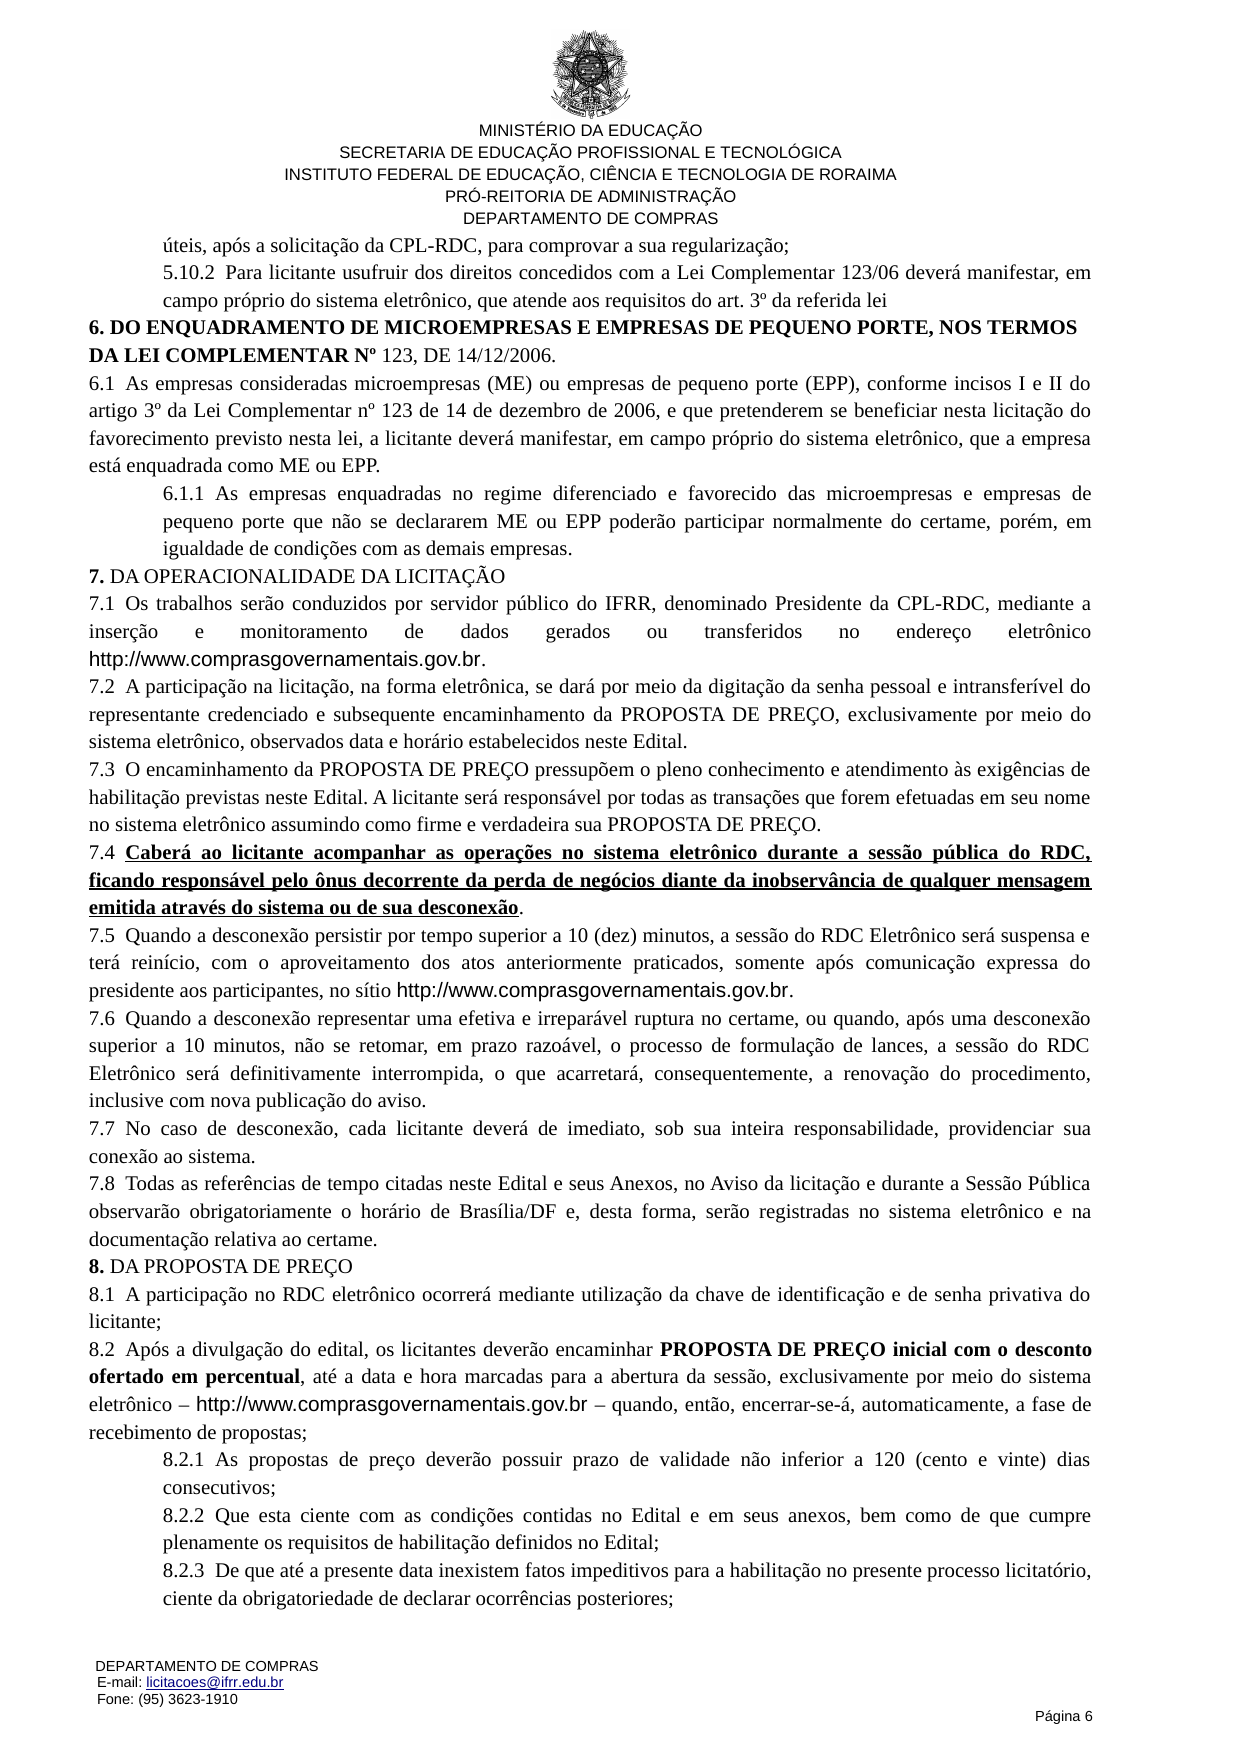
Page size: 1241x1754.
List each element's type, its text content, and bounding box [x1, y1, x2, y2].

subtitle Que esta ciente com as condições contidas no Edital e em seus anexos, bem como de que cumpre plenamente os requisitos de habilitação definidos no Edital; [163, 1503, 1092, 1554]
subtitle Todas as referências de tempo citadas neste Edital e seus Anexos, no Aviso da licitação e durante a Sessão Pública observarão obrigatoriamente o horário de Brasília/DF e, desta forma, serão registradas no sistema eletrônico e na documentação relativa ao certame. [89, 1171, 1092, 1251]
subtitle As empresas enquadradas no regime diferenciado e favorecido das microempresas e empresas de pequeno porte que não se declararem ME ou EPP poderão participar normalmente do certame, porém, em igualdade de condições com as demais empresas. [163, 481, 1092, 560]
subtitle Quando a desconexão representar uma efetiva e irreparável ruptura no certame, ou quando, após uma desconexão superior a 10 minutos, não se retomar, em prazo razoável, o processo de formulação de lances, a sessão do RDC Eletrônico será definitivamente interrompida, o que acarretará, consequentemente, a renovação do procedimento, inclusive com nova publicação do aviso. [89, 1006, 1092, 1112]
subtitle A participação no RDC eletrônico ocorrerá mediante utilização da chave de identificação e de senha privativa do licitante; [89, 1282, 1092, 1333]
subtitle DA PROPOSTA DE PREÇO [89, 1254, 1092, 1278]
subtitle A participação na licitação, na forma eletrônica, se dará por meio da digitação da senha pessoal e intransferível do representante credenciado e subsequente encaminhamento da PROPOSTA DE PREÇO, exclusivamente por meio do sistema eletrônico, observados data e horário estabelecidos neste Edital. [89, 674, 1092, 753]
subtitle No caso de desconexão, cada licitante deverá de imediato, sob sua inteira responsabilidade, providenciar sua conexão ao sistema. [89, 1116, 1092, 1168]
subtitle Caberá ao licitante acompanhar as operações no sistema eletrônico durante a sessão pública do RDC, ficando responsável pelo ônus decorrente da perda de negócios diante da inobservância de qualquer mensagem emitida através do sistema ou de sua desconexão. [89, 840, 1092, 888]
subtitle As empresas consideradas microempresas (ME) ou empresas de pequeno porte (EPP), conforme incisos I e II do artigo 3º da Lei Complementar nº 123 de 14 de dezembro de 2006, e que pretenderem se beneficiar nesta licitação do favorecimento previsto nesta lei, a licitante deverá manifestar, em campo próprio do sistema eletrônico, que a empresa está enquadrada como ME ou EPP. [89, 371, 1092, 477]
subtitle Caberá ao licitante acompanhar as operações no sistema eletrônico durante a sessão pública do RDC, ficando responsável pelo ônus decorrente da perda de negócios diante da inobservância de qualquer mensagem emitida através do sistema ou de sua desconexão. [89, 890, 1092, 919]
subtitle Após a divulgação do edital, os licitantes deverão encaminhar PROPOSTA DE PREÇO inicial com o desconto ofertado em percentual, até a data e hora marcadas para a abertura da sessão, exclusivamente por meio do sistema eletrônico – http://www.comprasgovernamentais.gov.br – quando, então, encerrar-se-á, automaticamente, a fase de recebimento de propostas; [89, 1337, 1092, 1444]
subtitle De que até a presente data inexistem fatos impeditivos para a habilitação no presente processo licitatório, ciente da obrigatoriedade de declarar ocorrências posteriores; [163, 1558, 1092, 1609]
subtitle DO ENQUADRAMENTO DE MICROEMPRESAS E EMPRESAS DE PEQUENO PORTE, NOS TERMOS DA LEI COMPLEMENTAR Nº 123, DE 14/12/2006. [89, 315, 1092, 367]
subtitle As propostas de preço deverão possuir prazo de validade não inferior a 120 (cento e vinte) dias consecutivos; [163, 1447, 1092, 1499]
subtitle Quando a desconexão persistir por tempo superior a 10 (dez) minutos, a sessão do RDC Eletrônico será suspensa e terá reinício, com o aproveitamento dos atos anteriormente praticados, somente após comunicação expressa do presidente aos participantes, no sítio http://www.comprasgovernamentais.gov.br. [89, 923, 1092, 1002]
picture [550, 29, 631, 119]
subtitle Para licitante usufruir dos direitos concedidos com a Lei Complementar 123/06 deverá manifestar, em campo próprio do sistema eletrônico, que atende aos requisitos do art. 3º da referida lei [163, 260, 1092, 312]
subtitle DA OPERACIONALIDADE DA LICITAÇÃO [89, 564, 1092, 588]
subtitle O encaminhamento da PROPOSTA DE PREÇO pressupõem o pleno conhecimento e atendimento às exigências de habilitação previstas neste Edital. A licitante será responsável por todas as transações que forem efetuadas em seu nome no sistema eletrônico assumindo como firme e verdadeira sua PROPOSTA DE PREÇO. [89, 757, 1092, 836]
subtitle Os trabalhos serão conduzidos por servidor público do IFRR, denominado Presidente da CPL-RDC, mediante a inserção e monitoramento de dados gerados ou transferidos no endereço eletrônico http://www.comprasgovernamentais.gov.br. [89, 591, 1092, 671]
